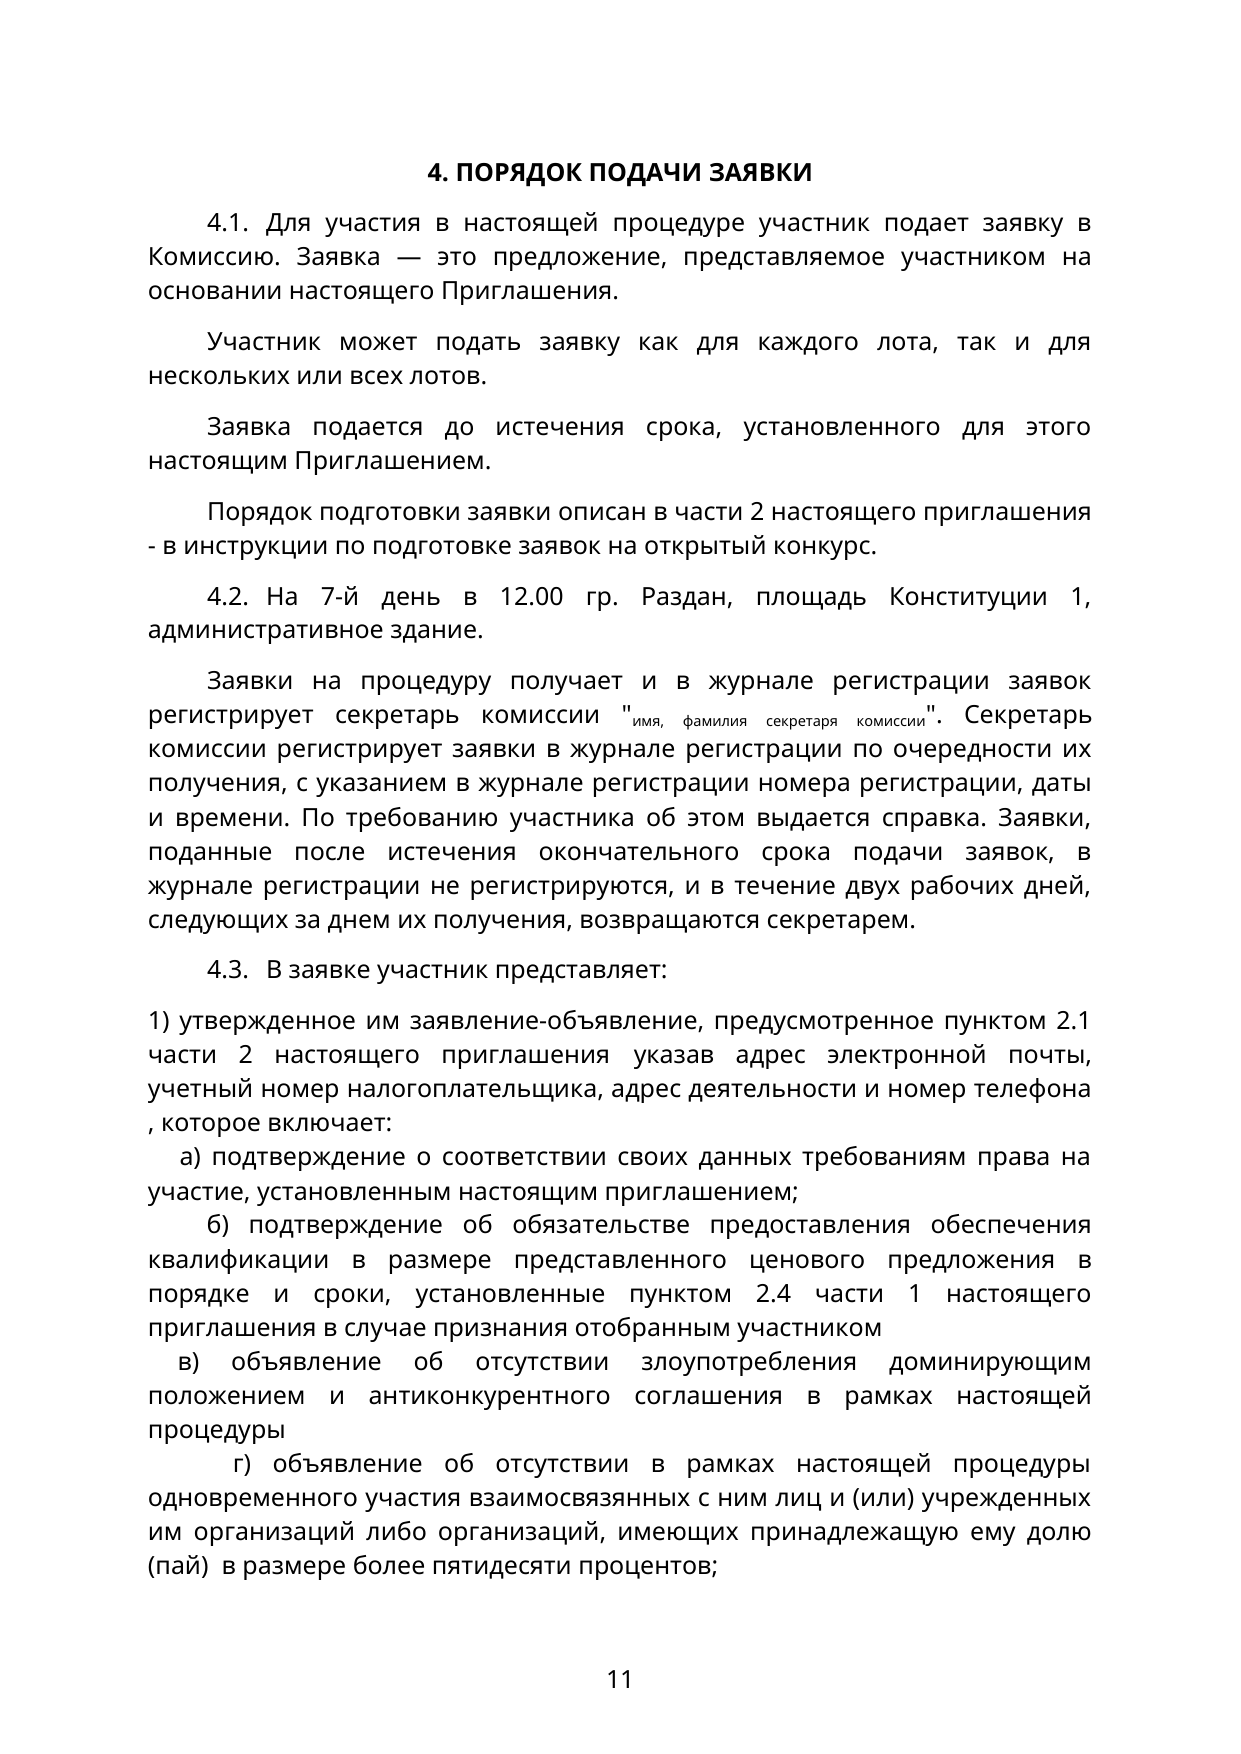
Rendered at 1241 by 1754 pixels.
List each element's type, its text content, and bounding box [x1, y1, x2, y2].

text 4.3. В заявке участник представляет: [148, 952, 1092, 986]
text 4. ПОРЯДОК ПОДАЧИ ЗАЯВКИ [148, 154, 1092, 188]
text Участник может подать заявку как для каждого лота, так и для нескольких или всех лотов. [148, 324, 1092, 392]
text Заявка подается до истечения срока, установленного для этого настоящим Приглашением. [148, 408, 1092, 477]
text 1) утвержденное им заявление-объявление, предусмотренное пунктом 2.1 части 2 настоящего приглашения указав адрес электронной почты, учетный номер налогоплательщика, адрес деятельности и номер телефона , которое включает: [148, 1003, 1092, 1139]
text Заявки на процедуру получает и в журнале регистрации заявок регистрирует секретарь комиссии "имя, фамилия секретаря комиссии". Секретарь комиссии регистрирует заявки в журнале регистрации по очередности их получения, с указанием в журнале регистрации номера регистрации, даты и времени. По требованию участника об этом выдается справка. Заявки, поданные после истечения окончательного срока подачи заявок, в журнале регистрации не регистрируются, и в течение двух рабочих дней, следующих за днем их получения, возвращаются секретарем. [148, 663, 1092, 935]
text 4.2. На 7-й день в 12.00 гр. Раздан, площадь Конституции 1, административное здание. [148, 578, 1092, 646]
text Порядок подготовки заявки описан в части 2 настоящего приглашения - в инструкции по подготовке заявок на открытый конкурс. [148, 493, 1092, 561]
text б) подтверждение об обязательстве предоставления обеспечения квалификации в размере представленного ценового предложения в порядке и сроки, установленные пунктом 2.4 части 1 настоящего приглашения в случае признания отобранным участником [148, 1207, 1092, 1343]
text г) объявление об отсутствии в рамках настоящей процедуры одновременного участия взаимосвязянных с ним лиц и (или) учрежденных им организаций либо организаций, имеющих принадлежащую ему долю (пай) в размере более пятидесяти процентов; [148, 1446, 1092, 1582]
text в) объявление об отсутствии злоупотребления доминирующим положением и антиконкурентного соглашения в рамках настоящей процедуры [148, 1343, 1092, 1446]
text 4.1. Для участия в настоящей процедуре участник подает заявку в Комиссию. Заявка — это предложение, представляемое участником на основании настоящего Приглашения. [148, 205, 1092, 307]
text а) подтверждение о соответствии своих данных требованиям права на участие, установленным настоящим приглашением; [148, 1139, 1092, 1207]
